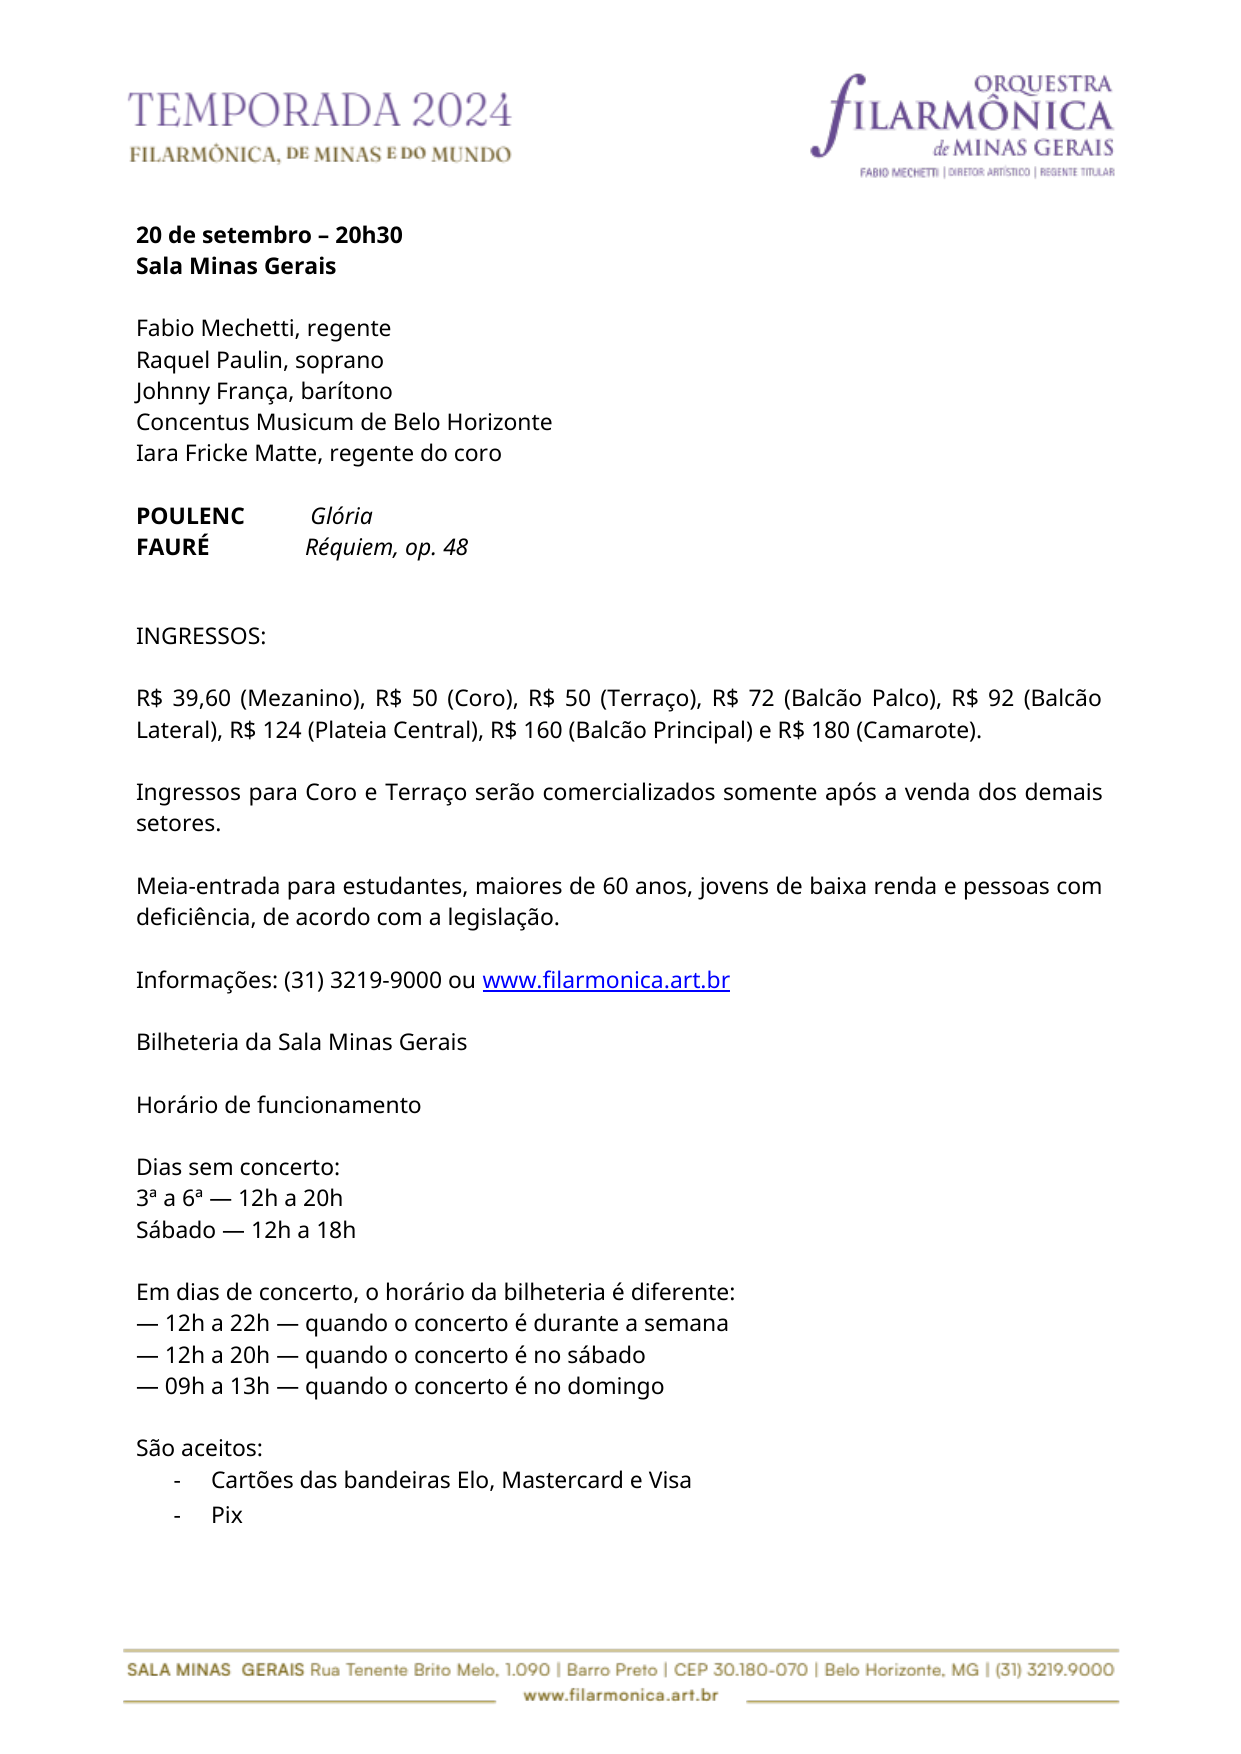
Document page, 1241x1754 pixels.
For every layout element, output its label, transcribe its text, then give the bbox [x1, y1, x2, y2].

text — 12h a 20h — quando o concerto é no sábado [136, 1338, 1104, 1370]
text Dias sem concerto: [136, 1151, 1104, 1182]
text Meia-entrada para estudantes, maiores de 60 anos, jovens de baixa renda e pessoas com deficiência, de acordo com a legislação. [136, 870, 1104, 932]
text Bilheteria da Sala Minas Gerais [136, 1026, 1104, 1057]
text R$ 39,60 (Mezanino), R$ 50 (Coro), R$ 50 (Terraço), R$ 72 (Balcão Palco), R$ 92 (Balcão Lateral), R$ 124 (Plateia Central), R$ 160 (Balcão Principal) e R$ 180 (Camarote). [136, 682, 1104, 745]
text — 12h a 22h — quando o concerto é durante a semana [136, 1307, 1104, 1338]
list Pix [173, 1499, 1104, 1531]
text INGRESSOS: [136, 620, 1104, 651]
list Cartões das bandeiras Elo, Mastercard e Visa [173, 1463, 1104, 1495]
text Ingressos para Coro e Terraço serão comercializados somente após a venda dos demais setores. [136, 776, 1104, 838]
text São aceitos: [136, 1432, 1104, 1463]
text — 09h a 13h — quando o concerto é no domingo [136, 1370, 1104, 1401]
text Iara Fricke Matte, regente do coro [136, 437, 1104, 468]
text 20 de setembro – 20h30 [136, 218, 1104, 250]
text Em dias de concerto, o horário da bilheteria é diferente: [136, 1276, 1104, 1307]
text Informações: (31) 3219-9000 ou www.filarmonica.art.br [136, 963, 1104, 995]
text Horário de funcionamento [136, 1088, 1104, 1120]
text Concentus Musicum de Belo Horizonte [136, 406, 1104, 437]
text FAURÉ Réquiem, op. 48 [136, 531, 1104, 562]
text Fabio Mechetti, regente [136, 312, 1104, 343]
text Johnny França, barítono [136, 375, 1104, 406]
text Raquel Paulin, soprano [136, 343, 1104, 375]
text Sala Minas Gerais [136, 250, 1104, 281]
text POULENC Glória [136, 500, 1104, 531]
text Sábado — 12h a 18h [136, 1213, 1104, 1245]
text 3ª a 6ª — 12h a 20h [136, 1182, 1104, 1213]
